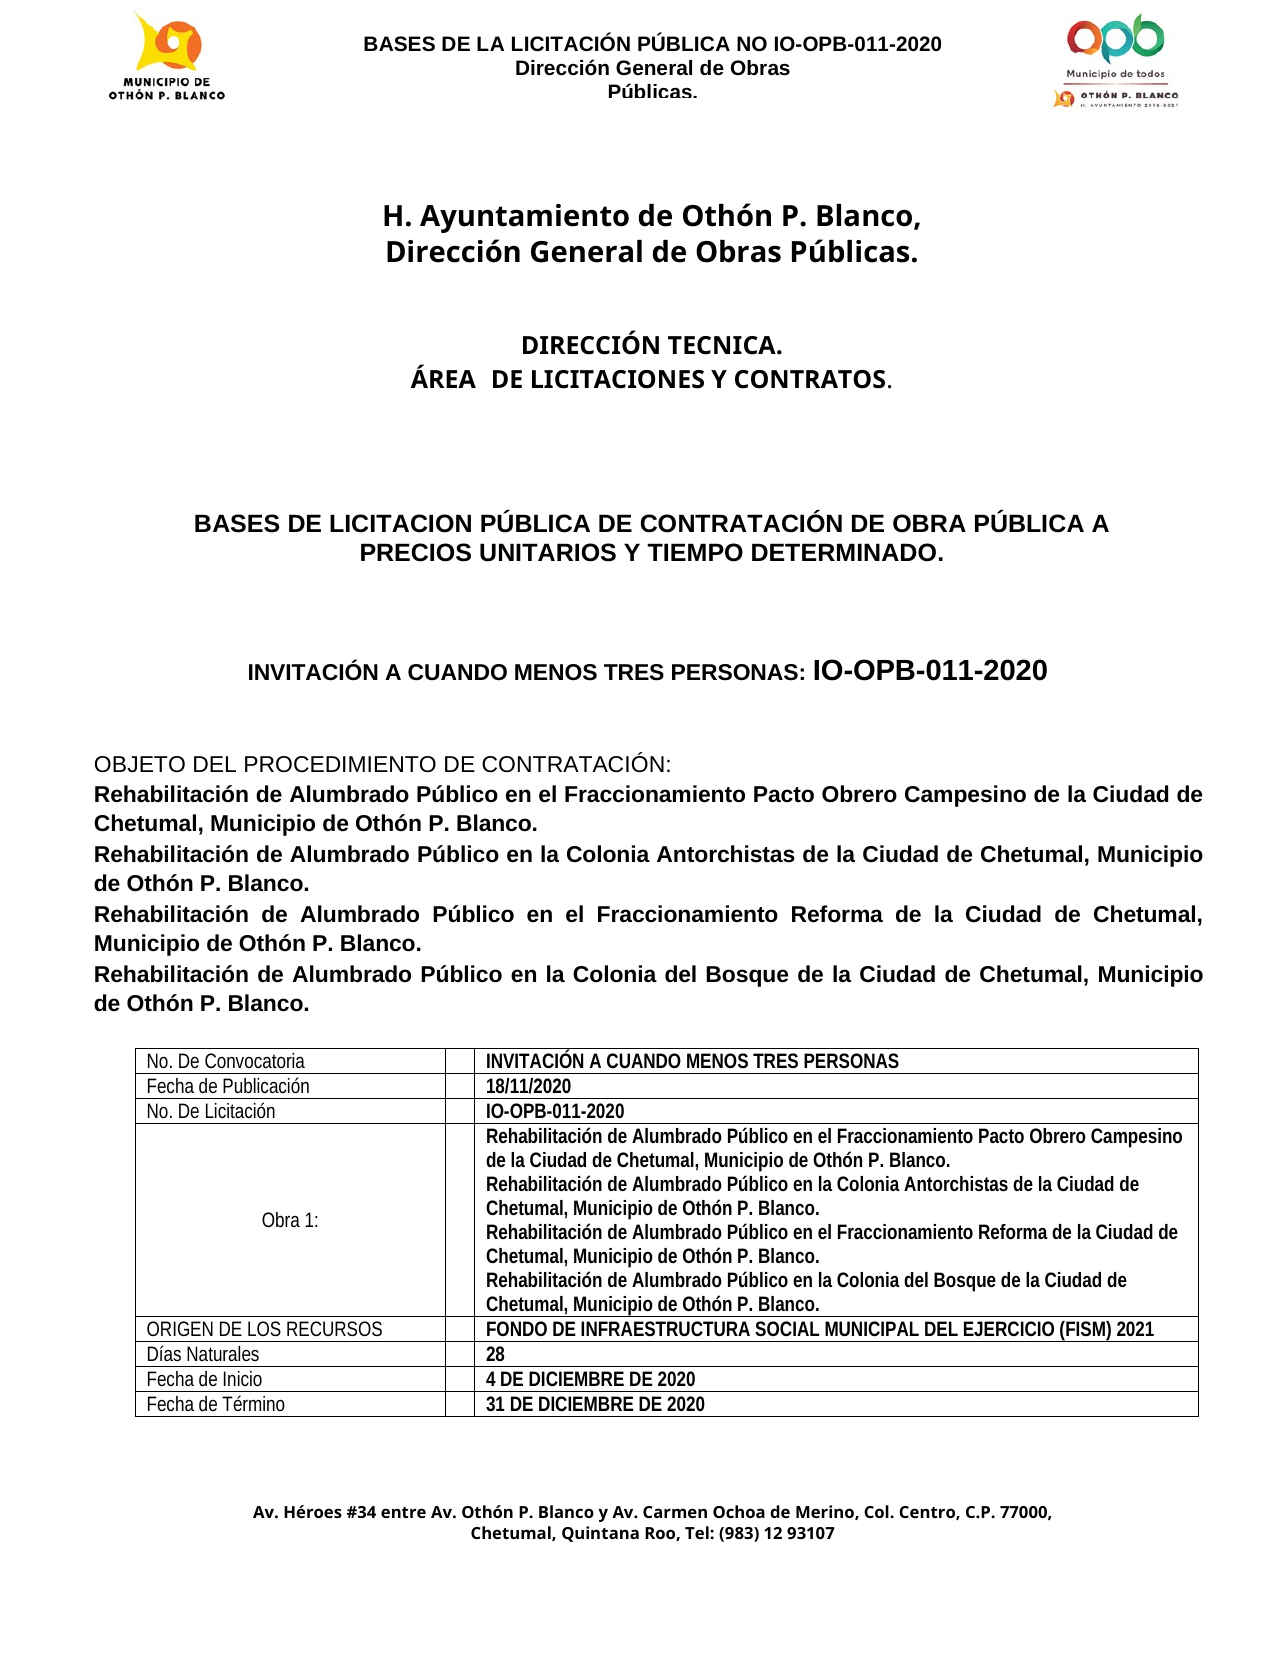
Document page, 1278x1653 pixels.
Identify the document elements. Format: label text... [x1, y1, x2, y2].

table_cell [446, 1124, 474, 1316]
table_cell [446, 1367, 474, 1391]
text DIRECCIÓN TECNICA. [94, 328, 1209, 362]
table_cell 18/11/2020 [475, 1074, 1198, 1098]
table_cell 31 DE DICIEMBRE DE 2020 [475, 1392, 1198, 1416]
table_cell IO-OPB-011-2020 [475, 1099, 1198, 1123]
table_cell [446, 1317, 474, 1341]
table_cell FONDO DE INFRAESTRUCTURA SOCIAL MUNICIPAL DEL EJERCICIO (FISM) 2021 [475, 1317, 1198, 1341]
text Rehabilitación de Alumbrado Público en el Fraccionamiento Pacto Obrero Campesino de la Ciudad de Chetumal, Municipio de Othón P. Blanco. [94, 779, 1204, 837]
text BASES DE LICITACION PÚBLICA DE CONTRATACIÓN DE OBRA PÚBLICA A [94, 509, 1209, 538]
table_cell 28 [475, 1342, 1198, 1366]
table_cell [446, 1099, 474, 1123]
table_cell Fecha de Término [136, 1392, 445, 1416]
table_header INVITACIÓN A CUANDO MENOS TRES PERSONAS [475, 1049, 1198, 1073]
text INVITACIÓN A CUANDO MENOS TRES PERSONAS: IO-OPB-011-2020 [94, 653, 1201, 686]
text ÁREA DE LICITACIONES Y CONTRATOS. [94, 362, 1209, 396]
table_cell No. De Licitación [136, 1099, 445, 1123]
table_cell [446, 1392, 474, 1416]
table_cell ORIGEN DE LOS RECURSOS [136, 1317, 445, 1341]
text Rehabilitación de Alumbrado Público en la Colonia Antorchistas de la Ciudad de Chetumal, Municipio de Othón P. Blanco. [94, 839, 1204, 897]
table_cell Rehabilitación de Alumbrado Público en el Fraccionamiento Pacto Obrero Campesino de la Ciudad de Chetumal, Municipio de Othón P. Blanco. Rehabilitación de Alumbrado Público en la Colonia Antorchistas de la Ciudad de Chetumal, Municipio de Othón P. Blanco. Rehabilitación de Alumbrado Público en el Fraccionamiento Reforma de la Ciudad de Chetumal, Municipio de Othón P. Blanco. Rehabilitación de Alumbrado Público en la Colonia del Bosque de la Ciudad de Chetumal, Municipio de Othón P. Blanco. [475, 1124, 1198, 1316]
text PRECIOS UNITARIOS Y TIEMPO DETERMINADO. [94, 538, 1209, 566]
text OBJETO DEL PROCEDIMIENTO DE CONTRATACIÓN: [94, 751, 1204, 777]
text Rehabilitación de Alumbrado Público en la Colonia del Bosque de la Ciudad de Chetumal, Municipio de Othón P. Blanco. [94, 959, 1204, 1017]
text Dirección General de Obras Públicas. [94, 235, 1209, 269]
picture [104, 0, 237, 114]
table_header [446, 1049, 474, 1073]
table_cell Días Naturales [136, 1342, 445, 1366]
table_cell 4 DE DICIEMBRE DE 2020 [475, 1367, 1198, 1391]
table_cell Fecha de Publicación [136, 1074, 445, 1098]
picture [1049, 13, 1192, 113]
table_cell Obra 1: [136, 1124, 445, 1316]
table_header No. De Convocatoria [136, 1049, 445, 1073]
table_cell [446, 1342, 474, 1366]
text Rehabilitación de Alumbrado Público en el Fraccionamiento Reforma de la Ciudad de Chetumal, Municipio de Othón P. Blanco. [94, 899, 1204, 957]
table_cell [446, 1074, 474, 1098]
text H. Ayuntamiento de Othón P. Blanco, [94, 200, 1209, 233]
table_cell Fecha de Inicio [136, 1367, 445, 1391]
